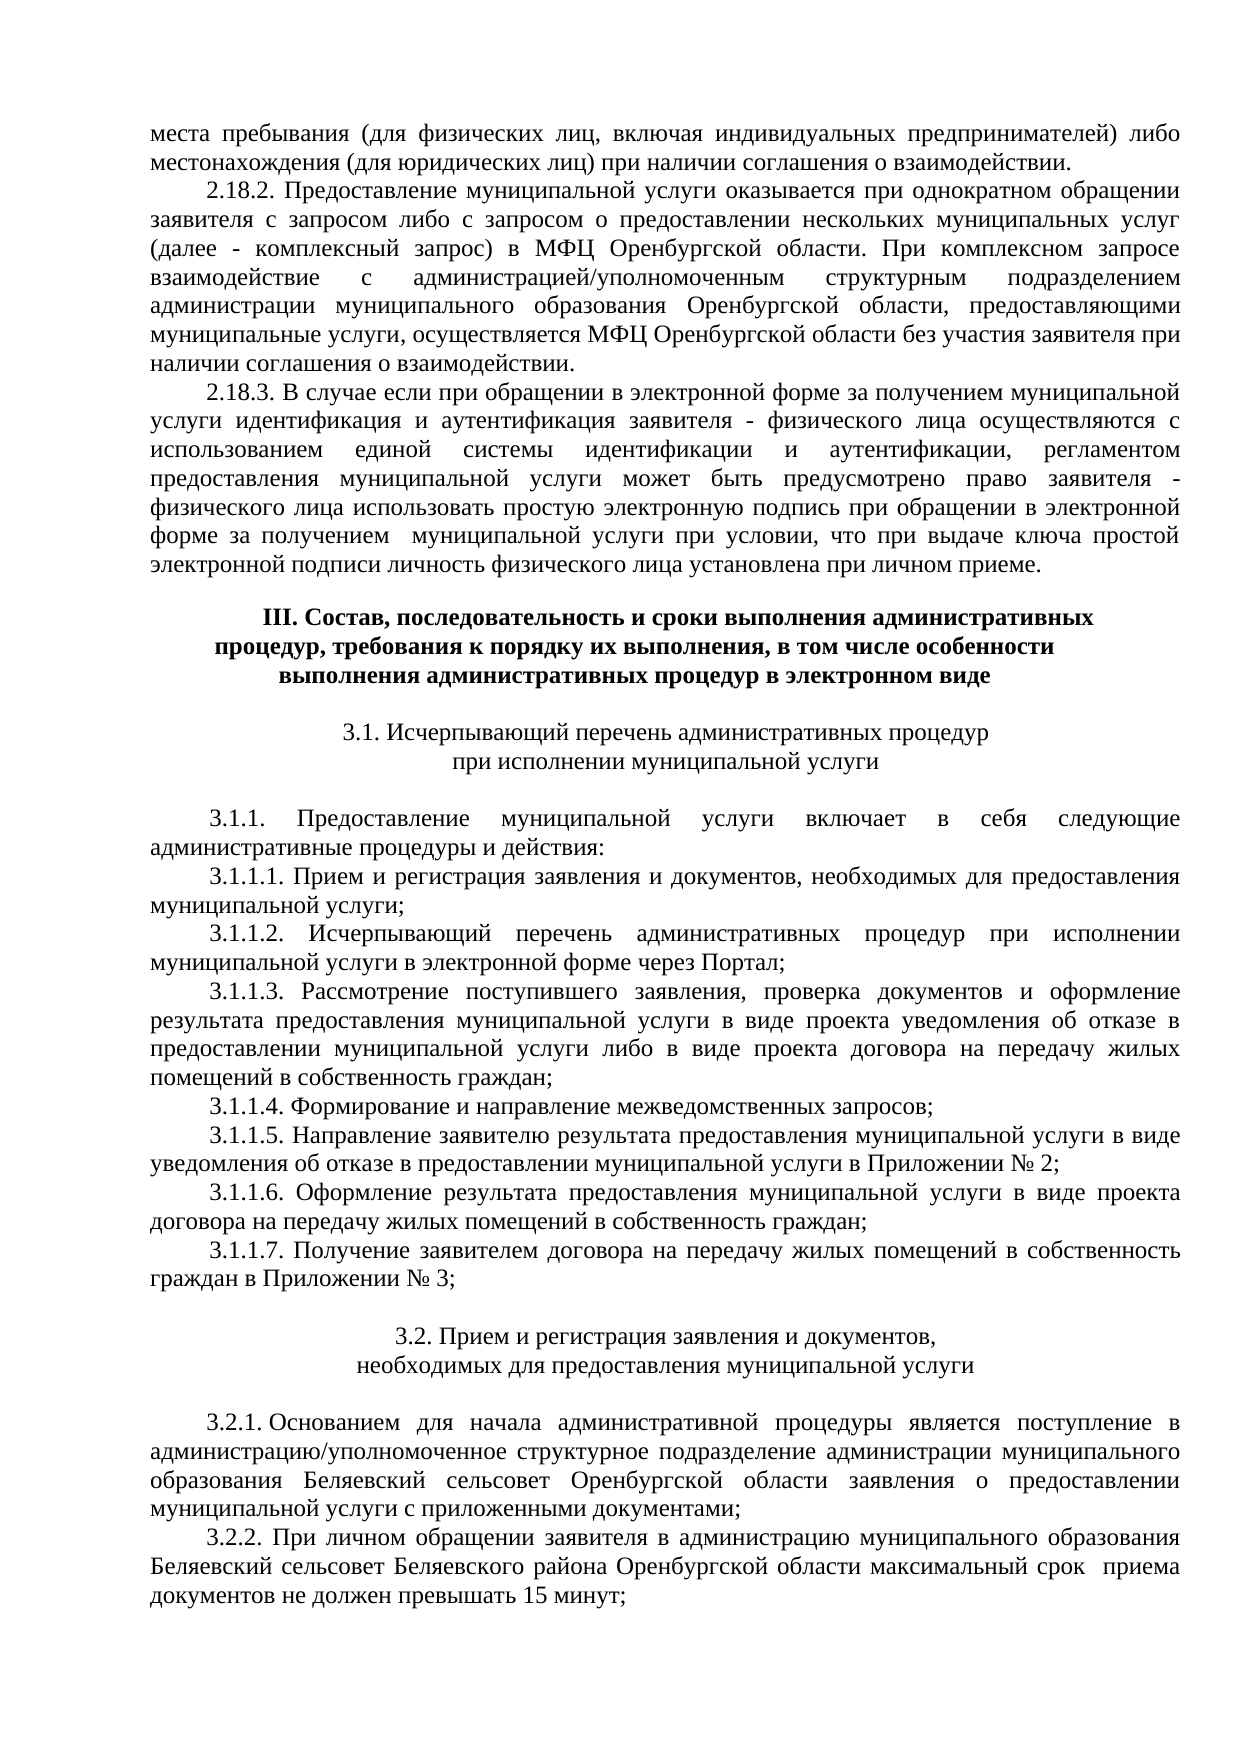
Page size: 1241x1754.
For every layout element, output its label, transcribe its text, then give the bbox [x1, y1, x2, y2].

text 3.1.1.5. Направление заявителю результата предоставления муниципальной услуги в виде уведомления об отказе в предоставлении муниципальной услуги в Приложении № 2; [150, 1120, 1182, 1177]
text 3.1.1.2. Исчерпывающий перечень административных процедур при исполнении муниципальной услуги в электронной форме через Портал; [150, 918, 1181, 976]
text 3.1.1.3. Рассмотрение поступившего заявления, проверка документов и оформление результата предоставления муниципальной услуги в виде проекта уведомления об отказе в предоставлении муниципальной услуги либо в виде проекта договора на передачу жилых помещений в собственность граждан; [150, 976, 1181, 1091]
text 3.2. Прием и регистрация заявления и документов, [150, 1321, 1181, 1350]
text 3.1.1.7. Получение заявителем договора на передачу жилых помещений в собственность граждан в Приложении № 3; [150, 1235, 1182, 1292]
text III. Состав, последовательность и сроки выполнения административных процедур, требования к порядку их выполнения, в том числе особенности выполнения административных процедур в электронном виде [150, 602, 1119, 688]
text 3.1.1.1. Прием и регистрация заявления и документов, необходимых для предоставления муниципальной услуги; [150, 861, 1181, 918]
text 2.18.2. Предоставление муниципальной услуги оказывается при однократном обращении заявителя с запросом либо с запросом о предоставлении нескольких муниципальных услуг (далее - комплексный запрос) в МФЦ Оренбургской области. При комплексном запросе взаимодействие с администрацией/уполномоченным структурным подразделением администрации муниципального образования Оренбургской области, предоставляющими муниципальные услуги, осуществляется МФЦ Оренбургской области без участия заявителя при наличии соглашения о взаимодействии. [150, 176, 1181, 377]
text 3.1.1.6. Оформление результата предоставления муниципальной услуги в виде проекта договора на передачу жилых помещений в собственность граждан; [150, 1177, 1181, 1235]
text 3.1.1.4. Формирование и направление межведомственных запросов; [150, 1091, 1182, 1120]
text 3.1. Исчерпывающий перечень административных процедур [150, 717, 1181, 746]
text 3.2.2. При личном обращении заявителя в администрацию муниципального образования Беляевский сельсовет Беляевского района Оренбургской области максимальный срок приема документов не должен превышать 15 минут; [150, 1522, 1181, 1608]
text 2.18.3. В случае если при обращении в электронной форме за получением муниципальной услуги идентификация и аутентификация заявителя - физического лица осуществляются с использованием единой системы идентификации и аутентификации, регламентом предоставления муниципальной услуги может быть предусмотрено право заявителя - физического лица использовать простую электронную подпись при обращении в электронной форме за получением муниципальной услуги при условии, что при выдаче ключа простой электронной подписи личность физического лица установлена при личном приеме. [150, 377, 1181, 578]
text необходимых для предоставления муниципальной услуги [150, 1350, 1181, 1378]
text 3.1.1. Предоставление муниципальной услуги включает в себя следующие административные процедуры и действия: [150, 803, 1181, 861]
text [150, 118, 1181, 176]
text 3.2.1. Основанием для начала административной процедуры является поступление в администрацию/уполномоченное структурное подразделение администрации муниципального образования Беляевский сельсовет Оренбургской области заявления о предоставлении муниципальной услуги с приложенными документами; [150, 1407, 1181, 1522]
text при исполнении муниципальной услуги [150, 746, 1181, 775]
